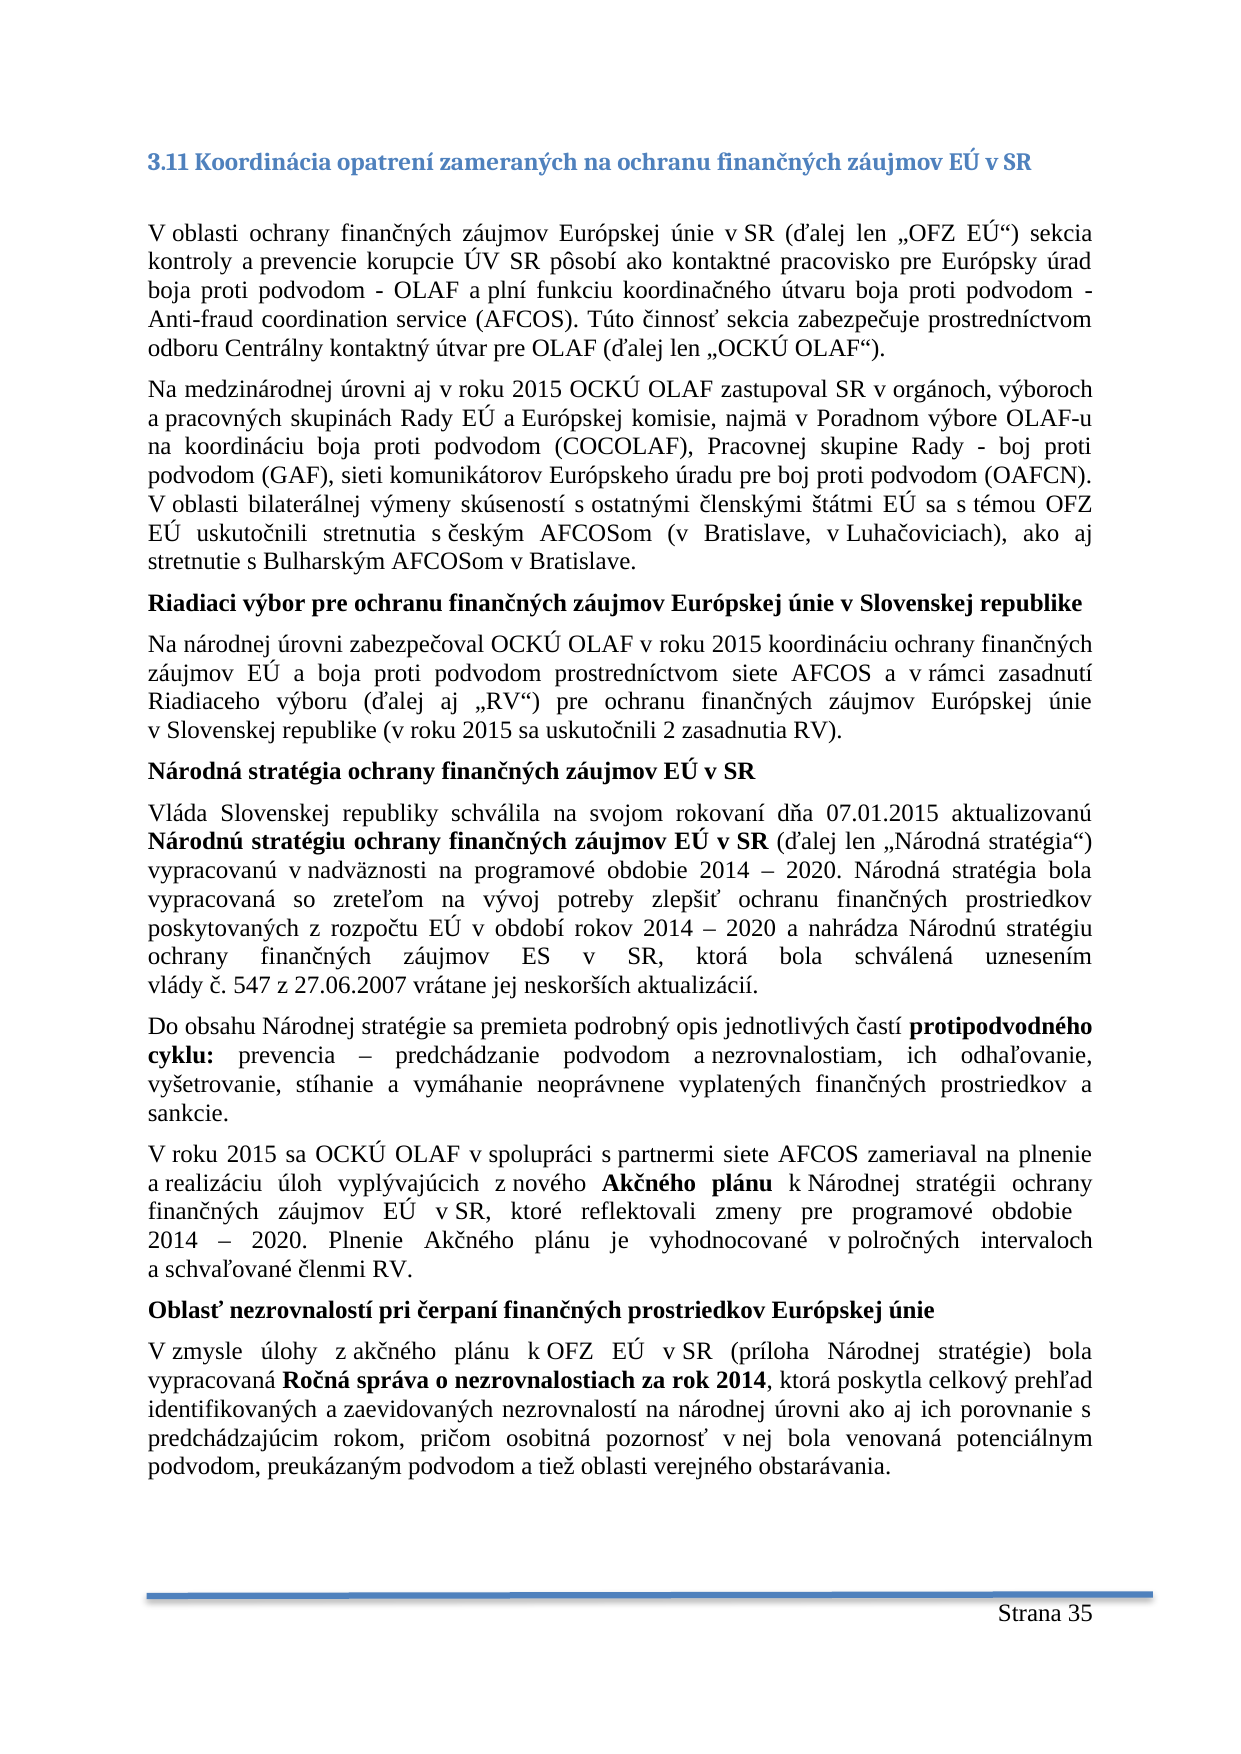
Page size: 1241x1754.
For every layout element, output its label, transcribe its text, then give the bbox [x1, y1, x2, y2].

text Riadiaci výbor pre ochranu finančných záujmov Európskej únie v Slovenskej republike [148, 588, 1093, 616]
text V zmysle úlohy z akčného plánu k OFZ EÚ v SR (príloha Národnej stratégie) bola vypracovaná Ročná správa o nezrovnalostiach za rok 2014, ktorá poskytla celkový prehľad identifikovaných a zaevidovaných nezrovnalostí na národnej úrovni ako aj ich porovnanie s predchádzajúcim rokom, pričom osobitná pozornosť v nej bola venovaná potenciálnym podvodom, preukázaným podvodom a tiež oblasti verejného obstarávania. [148, 1336, 1093, 1480]
text Na národnej úrovni zabezpečoval OCKÚ OLAF v roku 2015 koordináciu ochrany finančných záujmov EÚ a boja proti podvodom prostredníctvom siete AFCOS a v rámci zasadnutí Riadiaceho výboru (ďalej aj „RV“) pre ochranu finančných záujmov Európskej únie v Slovenskej republike (v roku 2015 sa uskutočnili 2 zasadnutia RV). [148, 629, 1093, 744]
text Do obsahu Národnej stratégie sa premieta podrobný opis jednotlivých častí protipodvodného cyklu: prevencia – predchádzanie podvodom a nezrovnalostiam, ich odhaľovanie, vyšetrovanie, stíhanie a vymáhanie neoprávnene vyplatených finančných prostriedkov a sankcie. [148, 1011, 1093, 1126]
text V oblasti ochrany finančných záujmov Európskej únie v SR (ďalej len „OFZ EÚ“) sekcia kontroly a prevencie korupcie ÚV SR pôsobí ako kontaktné pracovisko pre Európsky úrad boja proti podvodom - OLAF a plní funkciu koordinačného útvaru boja proti podvodom - Anti-fraud coordination service (AFCOS). Túto činnosť sekcia zabezpečuje prostredníctvom odboru Centrálny kontaktný útvar pre OLAF (ďalej len „OCKÚ OLAF“). [148, 218, 1093, 361]
text V roku 2015 sa OCKÚ OLAF v spolupráci s partnermi siete AFCOS zameriaval na plnenie a realizáciu úloh vyplývajúcich z nového Akčného plánu k Národnej stratégii ochrany finančných záujmov EÚ v SR, ktoré reflektovali zmeny pre programové obdobie 2014 – 2020. Plnenie Akčného plánu je vyhodnocované v polročných intervaloch a schvaľované členmi RV. [148, 1139, 1093, 1283]
text Národná stratégia ochrany finančných záujmov EÚ v SR [148, 756, 1093, 785]
text Na medzinárodnej úrovni aj v roku 2015 OCKÚ OLAF zastupoval SR v orgánoch, výboroch a pracovných skupinách Rady EÚ a Európskej komisie, najmä v Poradnom výbore OLAF-u na koordináciu boja proti podvodom (COCOLAF), Pracovnej skupine Rady - boj proti podvodom (GAF), sieti komunikátorov Európskeho úradu pre boj proti podvodom (OAFCN). V oblasti bilaterálnej výmeny skúseností s ostatnými členskými štátmi EÚ sa s témou OFZ EÚ uskutočnili stretnutia s českým AFCOSom (v Bratislave, v Luhačoviciach), ako aj stretnutie s Bulharským AFCOSom v Bratislave. [148, 374, 1093, 575]
subtitle 3.11 Koordinácia opatrení zameraných na ochranu finančných záujmov EÚ v SR [148, 148, 1093, 176]
text Vláda Slovenskej republiky schválila na svojom rokovaní dňa 07.01.2015 aktualizovanú Národnú stratégiu ochrany finančných záujmov EÚ v SR (ďalej len „Národná stratégia“) vypracovanú v nadväznosti na programové obdobie 2014 – 2020. Národná stratégia bola vypracovaná so zreteľom na vývoj potreby zlepšiť ochranu finančných prostriedkov poskytovaných z rozpočtu EÚ v období rokov 2014 – 2020 a nahrádza Národnú stratégiu ochrany finančných záujmov ES v SR, ktorá bola schválená uznesením vlády č. 547 z 27.06.2007 vrátane jej neskorších aktualizácií. [148, 798, 1093, 999]
text Oblasť nezrovnalostí pri čerpaní finančných prostriedkov Európskej únie [148, 1295, 1093, 1324]
